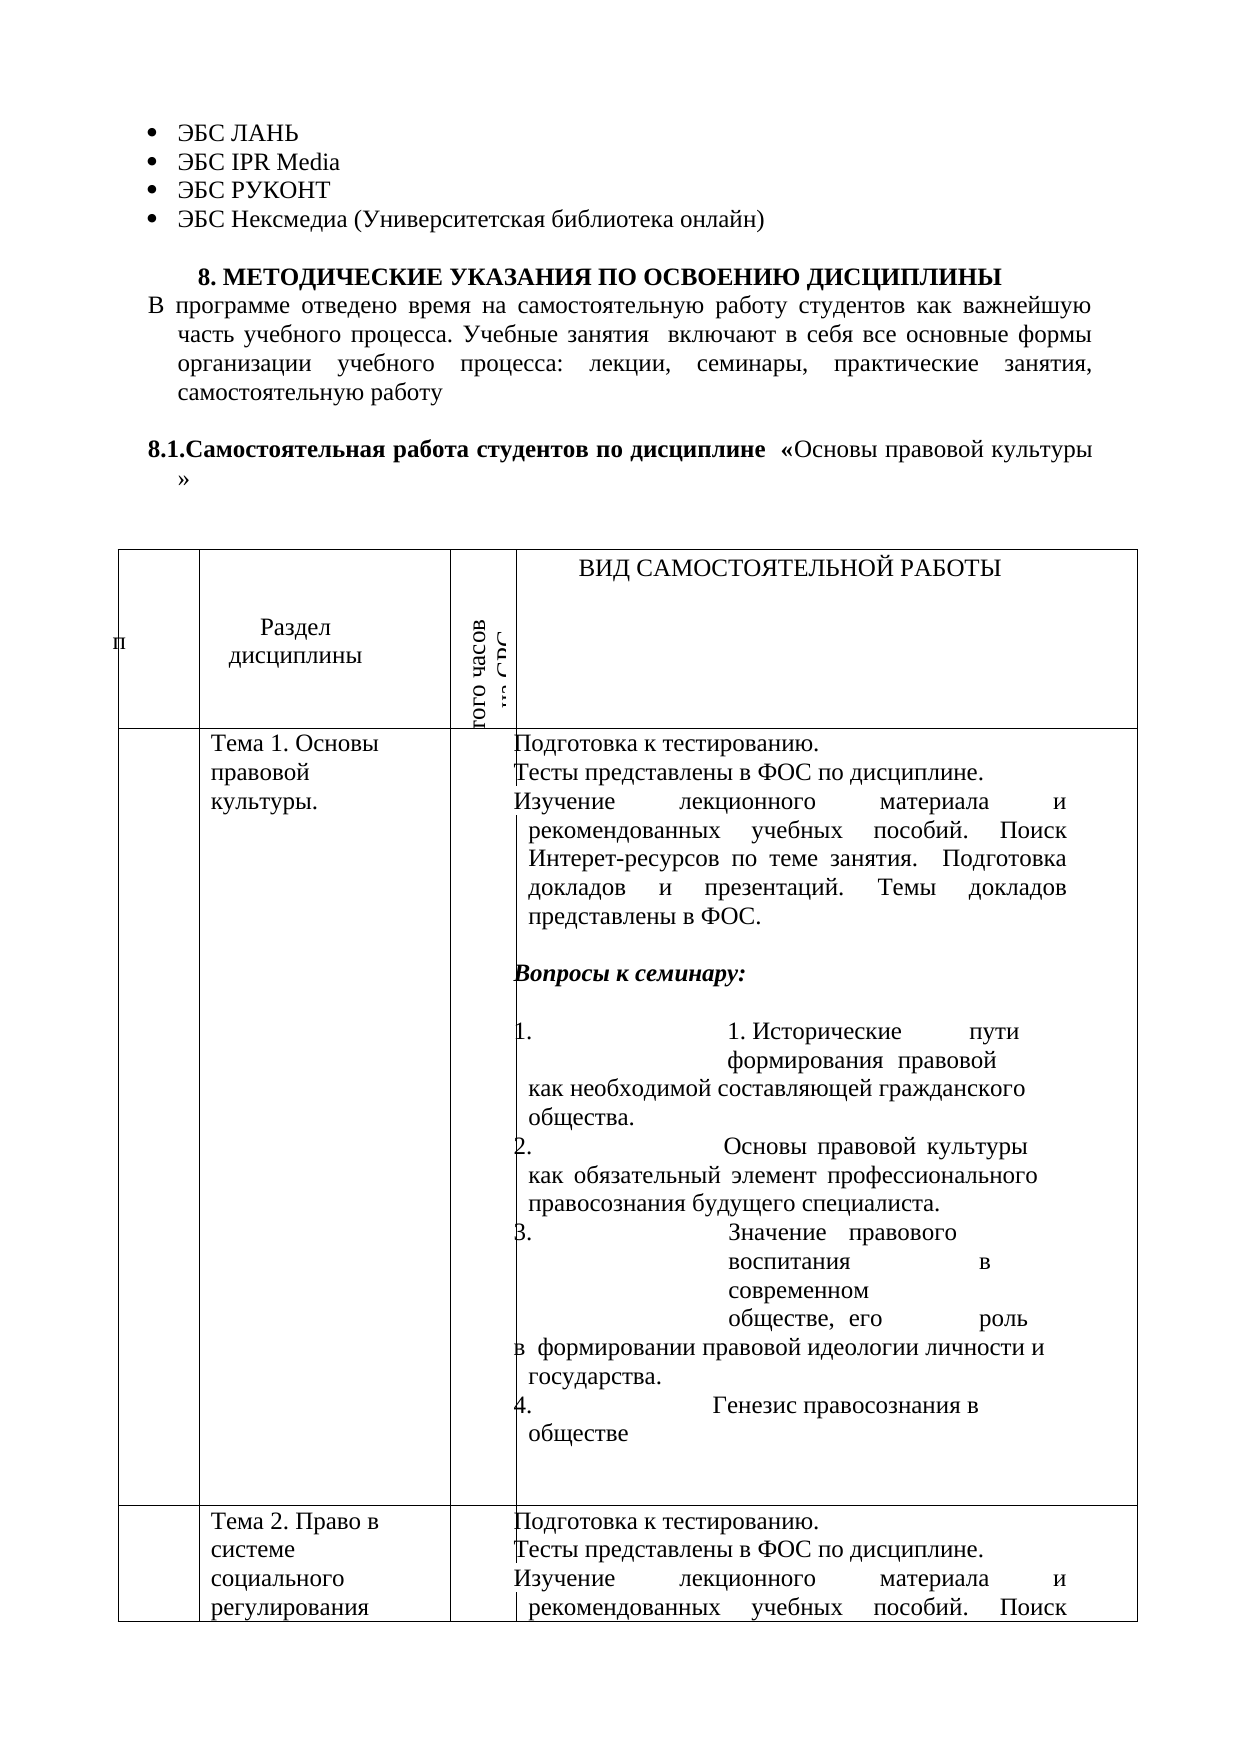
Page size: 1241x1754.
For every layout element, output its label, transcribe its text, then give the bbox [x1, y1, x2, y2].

list ЭБС ЛАНЬ [148, 118, 1093, 147]
table_cell [451, 729, 516, 1505]
text 8.1.Самостоятельная работа студентов по дисциплине «Основы правовой культуры » [148, 434, 1093, 492]
table_header п/п [119, 550, 199, 727]
table_cell [119, 729, 199, 1505]
list ЭБС РУКОНТ [148, 176, 1093, 204]
text В программе отведено время на самостоятельную работу студентов как важнейшую часть учебного процесса. Учебные занятия включают в себя все основные формы организации учебного процесса: лекции, семинары, практические занятия, самостоятельную работу [148, 291, 1093, 406]
table_header Итого часов на СРС [451, 550, 516, 727]
table_header Раздел дисциплины [200, 550, 450, 727]
table_cell Тема 1. Основы правовой культуры. [200, 729, 450, 1505]
table_cell Подготовка к тестированию. Тесты представлены в ФОС по дисциплине. Изучение лекционного материала и рекомендованных учебных пособий. Поиск Интерет-ресурсов по теме занятия. Подготовка докладов и презентаций. Темы докладов представлены в ФОС. Вопросы к семинару: 1. Исторические пути формирования правовой культуры как необходимой составляющей гражданского общества. Основы правовой культуры как обязательный элемент профессионального правосознания будущего специалиста. Значение правового воспитания в современном обществе, его роль в формировании правовой идеологии личности и государства. Генезис правосознания в обществе [517, 729, 1137, 1505]
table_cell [200, 1506, 450, 1621]
list ЭБС IPR Media [148, 147, 1093, 176]
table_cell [517, 1506, 1137, 1621]
text 8. МЕТОДИЧЕСКИЕ УКАЗАНИЯ ПО ОСВОЕНИЮ ДИСЦИПЛИНЫ [148, 262, 1093, 291]
table_cell [119, 1506, 199, 1621]
table_header ВИД САМОСТОЯТЕЛЬНОЙ РАБОТЫ [517, 550, 1137, 727]
table_cell [451, 1506, 516, 1621]
list ЭБС Нексмедиа (Университетская библиотека онлайн) [148, 204, 1093, 233]
